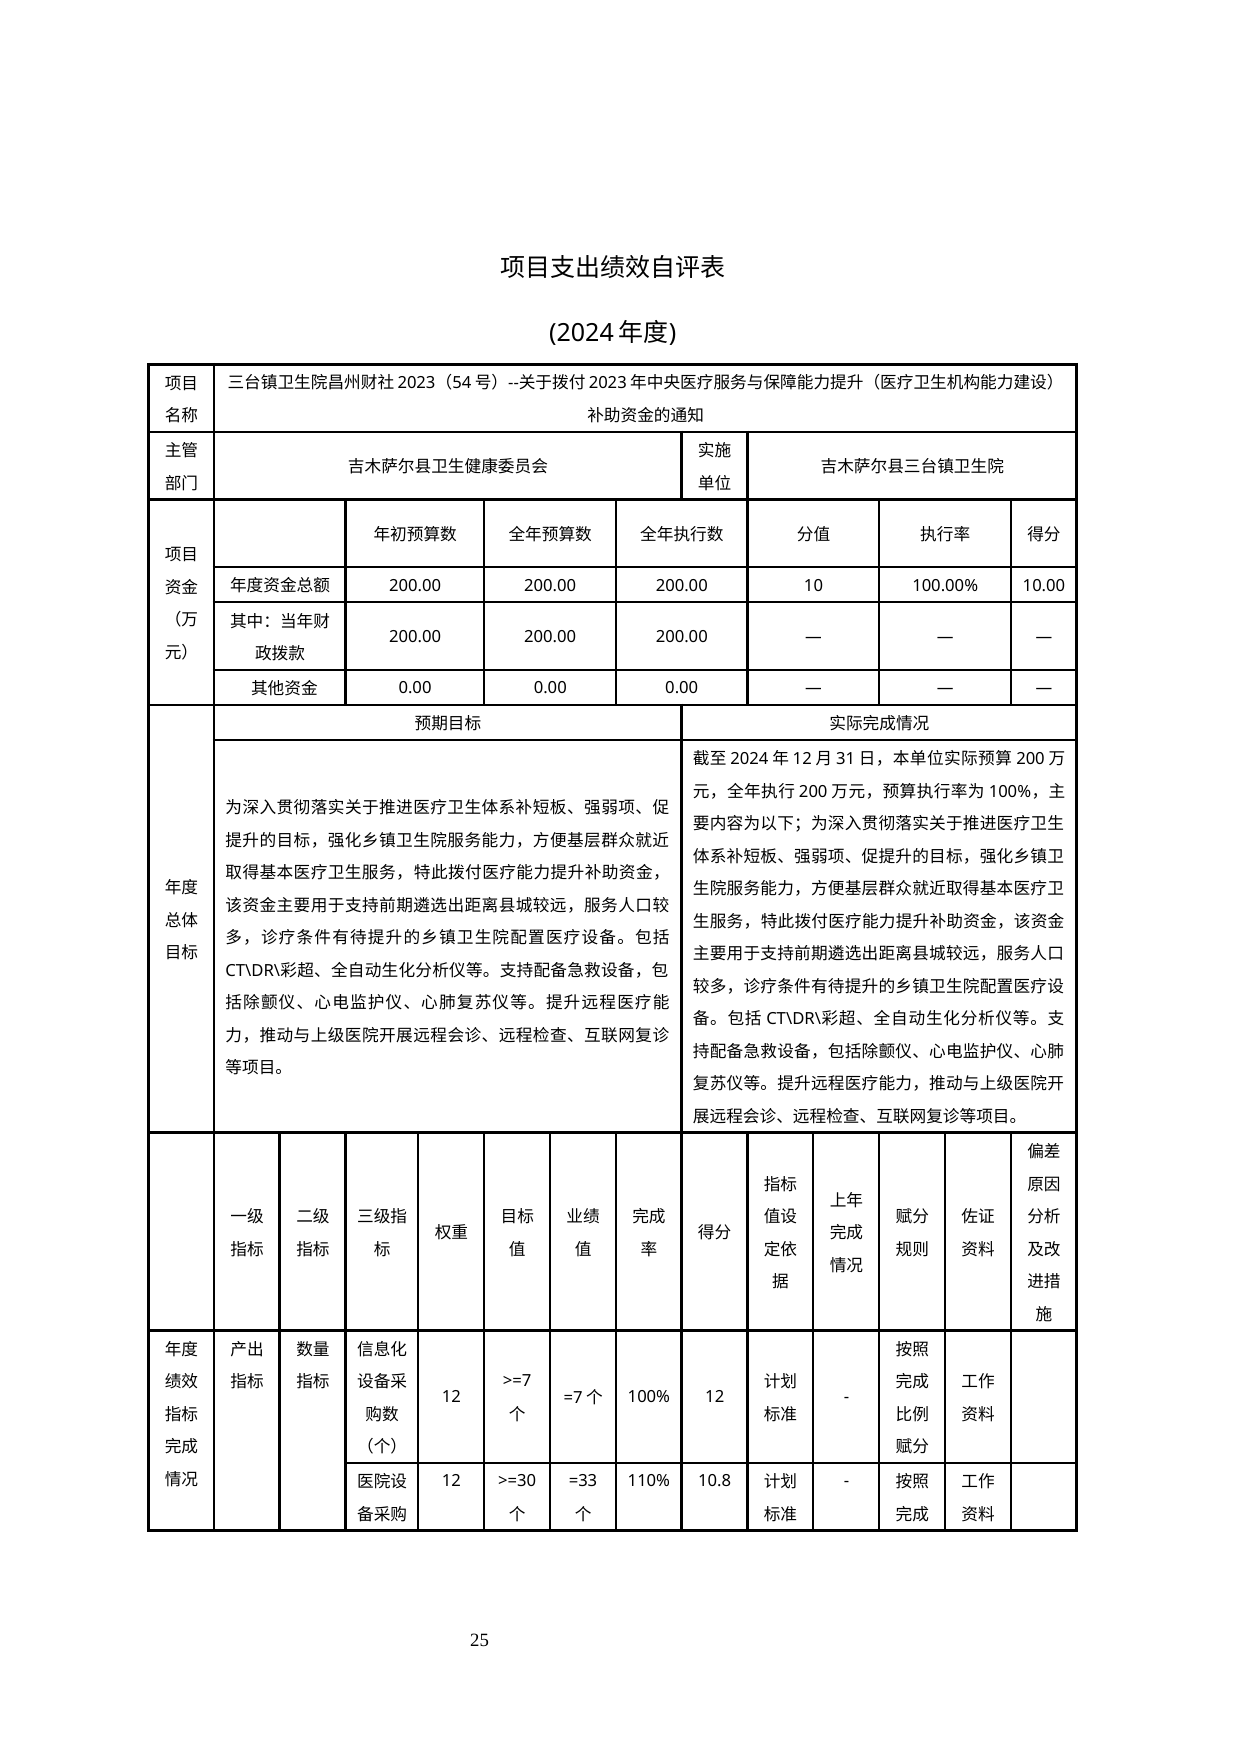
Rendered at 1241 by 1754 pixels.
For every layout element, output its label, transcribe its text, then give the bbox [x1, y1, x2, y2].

table_header 项目支出绩效自评表 [148, 233, 1077, 298]
table_cell 指标值设定依据 [749, 1134, 812, 1329]
table_cell 10.00 [1012, 568, 1075, 601]
table_cell 项目名称 [150, 366, 213, 431]
table_cell 执行率 [880, 501, 1010, 566]
table_cell 100% [617, 1332, 680, 1461]
table_cell 主管部门 [150, 433, 213, 498]
table_cell 偏差原因分析及改进措施 [1012, 1134, 1075, 1329]
table_cell 权重 [419, 1134, 483, 1329]
table_cell 工作资料 [946, 1464, 1010, 1529]
table_cell 计划标准 [749, 1332, 812, 1461]
table_cell 按照完成比例赋分 [880, 1332, 944, 1461]
table_cell 工作资料 [946, 1332, 1010, 1461]
table_cell 0.00 [617, 671, 746, 703]
table_cell 按照完成比例赋分 [880, 1464, 944, 1529]
table_cell (2024年度) [148, 298, 1077, 363]
table_cell — [1012, 603, 1075, 668]
table_cell 其他资金 [215, 671, 344, 703]
table_cell 12 [419, 1332, 483, 1461]
table_cell [1012, 1464, 1075, 1529]
table_cell - [814, 1464, 878, 1529]
table_cell 全年预算数 [485, 501, 615, 566]
table_cell 得分 [1012, 501, 1075, 566]
table_cell 200.00 [485, 568, 615, 601]
table_cell =33个 [551, 1464, 615, 1529]
table_cell 实际完成情况 [683, 706, 1075, 739]
table_cell 年度资金总额 [215, 568, 344, 601]
table_cell 10.8 [683, 1464, 746, 1529]
table_cell 其中：当年财政拨款 [215, 603, 344, 668]
table_cell 为深入贯彻落实关于推进医疗卫生体系补短板、强弱项、促提升的目标，强化乡镇卫生院服务能力，方便基层群众就近取得基本医疗卫生服务，特此拨付医疗能力提升补助资金，该资金主要用于支持前期遴选出距离县城较远，服务人口较多，诊疗条件有待提升的乡镇卫生院配置医疗设备。包括CT\DR\彩超、全自动生化分析仪等。支持配备急救设备，包括除颤仪、心电监护仪、心肺复苏仪等。提升远程医疗能力，推动与上级医院开展远程会诊、远程检查、互联网复诊等项目。 [215, 741, 680, 1131]
table_cell 10 [749, 568, 878, 601]
table_cell [1012, 1332, 1075, 1461]
table_cell — [749, 671, 878, 703]
table_cell 产出指标 [215, 1332, 278, 1529]
table_cell 年度绩效指标完成情况 [150, 1332, 213, 1529]
table_cell 佐证资料 [946, 1134, 1010, 1329]
table_cell 赋分规则 [880, 1134, 944, 1329]
table_cell 分值 [749, 501, 878, 566]
table_cell 计划标准 [749, 1464, 812, 1529]
table_cell 完成率 [617, 1134, 680, 1329]
table_cell 上年完成情况 [814, 1134, 878, 1329]
table_cell 三级指标 [347, 1134, 417, 1329]
table_cell 200.00 [617, 568, 746, 601]
table_cell 年初预算数 [347, 501, 483, 566]
table_cell >=30个 [485, 1464, 549, 1529]
table_cell — [880, 603, 1010, 668]
table_cell >=7个 [485, 1332, 549, 1461]
table_cell 三台镇卫生院昌州财社2023（54号）--关于拨付2023年中央医疗服务与保障能力提升（医疗卫生机构能力建设）补助资金的通知 [215, 366, 1075, 431]
table_cell 实施单位 [683, 433, 746, 498]
table_cell 200.00 [485, 603, 615, 668]
table_cell 吉木萨尔县卫生健康委员会 [215, 433, 680, 498]
table_cell 得分 [683, 1134, 746, 1329]
table_cell 200.00 [347, 568, 483, 601]
table_cell 0.00 [485, 671, 615, 703]
table_cell 12 [683, 1332, 746, 1461]
table_cell 100.00% [880, 568, 1010, 601]
table_cell 项目资金（万元） [150, 501, 213, 703]
table_cell 全年执行数 [617, 501, 746, 566]
table_cell - [814, 1332, 878, 1461]
table_cell =7个 [551, 1332, 615, 1461]
table_cell — [749, 603, 878, 668]
table_cell 二级指标 [281, 1134, 344, 1329]
table_cell 200.00 [347, 603, 483, 668]
table_cell 一级指标 [215, 1134, 278, 1329]
table_cell 吉木萨尔县三台镇卫生院 [749, 433, 1075, 498]
table_cell 数量指标 [281, 1332, 344, 1529]
table_cell 年度总体目标 [150, 706, 213, 1131]
table_cell 目标值 [485, 1134, 549, 1329]
table_cell — [880, 671, 1010, 703]
table_cell 业绩值 [551, 1134, 615, 1329]
table_cell 预期目标 [215, 706, 680, 739]
table_cell [215, 501, 344, 566]
table_cell 医院设备采购数（个） [347, 1464, 417, 1529]
table_cell 0.00 [347, 671, 483, 703]
table_cell — [1012, 671, 1075, 703]
table_cell 12 [419, 1464, 483, 1529]
table_cell 信息化设备采购数（个） [347, 1332, 417, 1461]
table_cell 110% [617, 1464, 680, 1529]
table_cell 截至2024年12月31日，本单位实际预算200万元，全年执行200万元，预算执行率为100%，主要内容为以下；为深入贯彻落实关于推进医疗卫生体系补短板、强弱项、促提升的目标，强化乡镇卫生院服务能力，方便基层群众就近取得基本医疗卫生服务，特此拨付医疗能力提升补助资金，该资金主要用于支持前期遴选出距离县城较远，服务人口较多，诊疗条件有待提升的乡镇卫生院配置医疗设备。包括CT\DR\彩超、全自动生化分析仪等。支持配备急救设备，包括除颤仪、心电监护仪、心肺复苏仪等。提升远程医疗能力，推动与上级医院开展远程会诊、远程检查、互联网复诊等项目。 [683, 741, 1075, 1131]
table_cell 200.00 [617, 603, 746, 668]
table_cell [150, 1134, 213, 1329]
